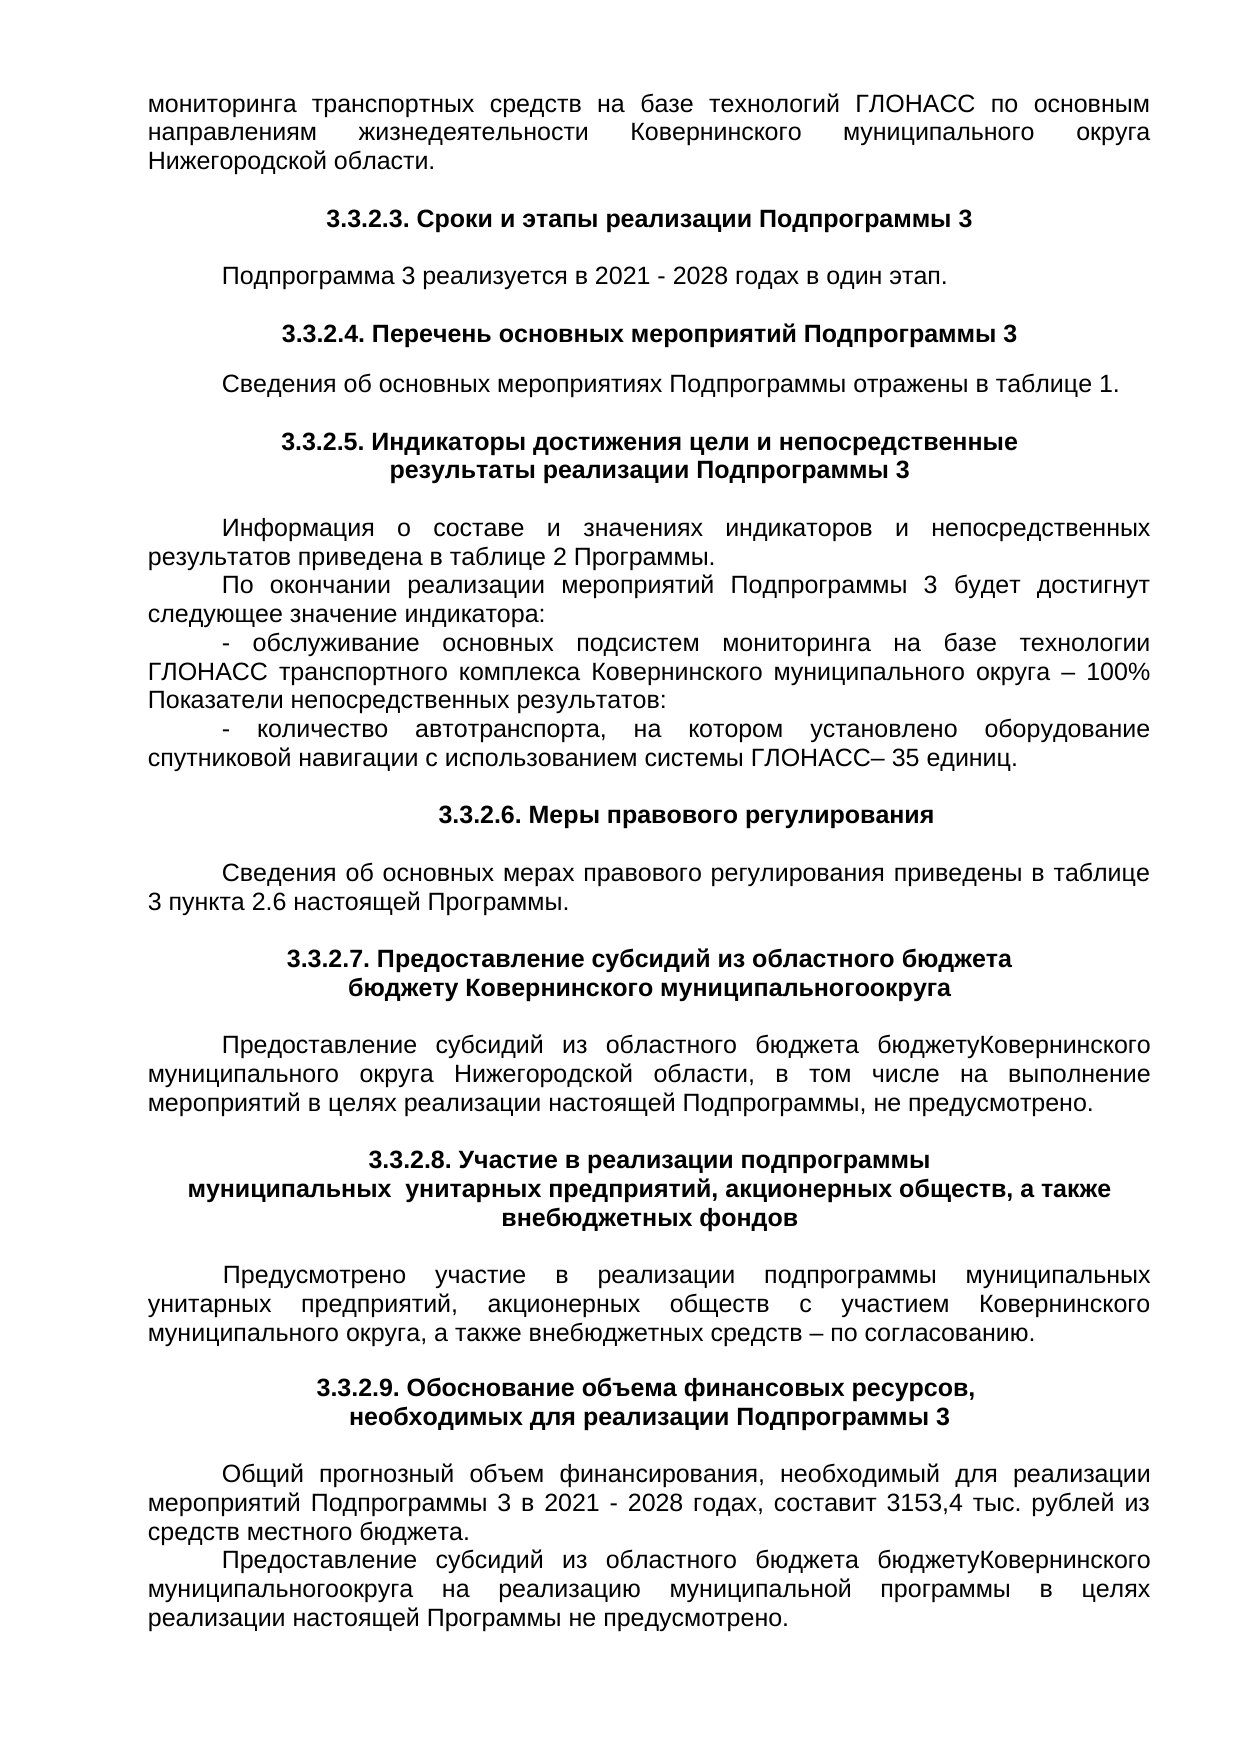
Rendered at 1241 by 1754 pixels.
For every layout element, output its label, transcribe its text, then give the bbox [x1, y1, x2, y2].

text Предоставление субсидий из областного бюджета бюджетуКовернинского муниципального округа Нижегородской области, в том числе на выполнение мероприятий в целях реализации настоящей Подпрограммы, не предусмотрено. [148, 1030, 1152, 1116]
text Подпрограмма 3 реализуется в 2021 - 2028 годах в один этап. [148, 261, 1152, 290]
text Общий прогнозный объем финансирования, необходимый для реализации мероприятий Подпрограммы 3 в 2021 - 2028 годах, составит 3153,4 тыс. рублей из средств местного бюджета. [148, 1459, 1152, 1546]
text 3.3.2.8. Участие в реализации подпрограммы [148, 1145, 1152, 1174]
text Предоставление субсидий из областного бюджета бюджетуКовернинского муниципальногоокруга на реализацию муниципальной программы в целях реализации настоящей Программы не предусмотрено. [148, 1546, 1152, 1632]
text 3.3.2.9. Обоснование объема финансовых ресурсов, необходимых для реализации Подпрограммы 3 [148, 1373, 1152, 1431]
text Сведения об основных мерах правового регулирования приведены в таблице 3 пункта 2.6 настоящей Программы. [148, 858, 1152, 915]
text муниципальных унитарных предприятий, акционерных обществ, а также внебюджетных фондов [148, 1174, 1152, 1231]
text Сведения об основных мероприятиях Подпрограммы отражены в таблице 1. [148, 369, 1152, 398]
text - обслуживание основных подсистем мониторинга на базе технологии ГЛОНАСС транспортного комплекса Ковернинского муниципального округа – 100% Показатели непосредственных результатов: [148, 628, 1152, 714]
text - количество автотранспорта, на котором установлено оборудование спутниковой навигации с использованием системы ГЛОНАСС– 35 единиц. [148, 714, 1152, 771]
text 3.3.2.5. Индикаторы достижения цели и непосредственные результаты реализации Подпрограммы 3 [148, 426, 1152, 484]
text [148, 89, 1152, 175]
text По окончании реализации мероприятий Подпрограммы 3 будет достигнут следующее значение индикатора: [148, 570, 1152, 628]
text 3.3.2.4. Перечень основных мероприятий Подпрограммы 3 [148, 290, 1152, 369]
text Предусмотрено участие в реализации подпрограммы муниципальных унитарных предприятий, акционерных обществ с участием Ковернинского муниципального округа, а также внебюджетных средств – по согласованию. [148, 1260, 1152, 1346]
text 3.3.2.3. Сроки и этапы реализации Подпрограммы 3 [148, 204, 1152, 232]
text Информация о составе и значениях индикаторов и непосредственных результатов приведена в таблице 2 Программы. [148, 513, 1152, 570]
text 3.3.2.6. Меры правового регулирования [148, 800, 1152, 829]
text 3.3.2.7. Предоставление субсидий из областного бюджета бюджету Ковернинского муниципальногоокруга [148, 944, 1152, 1001]
